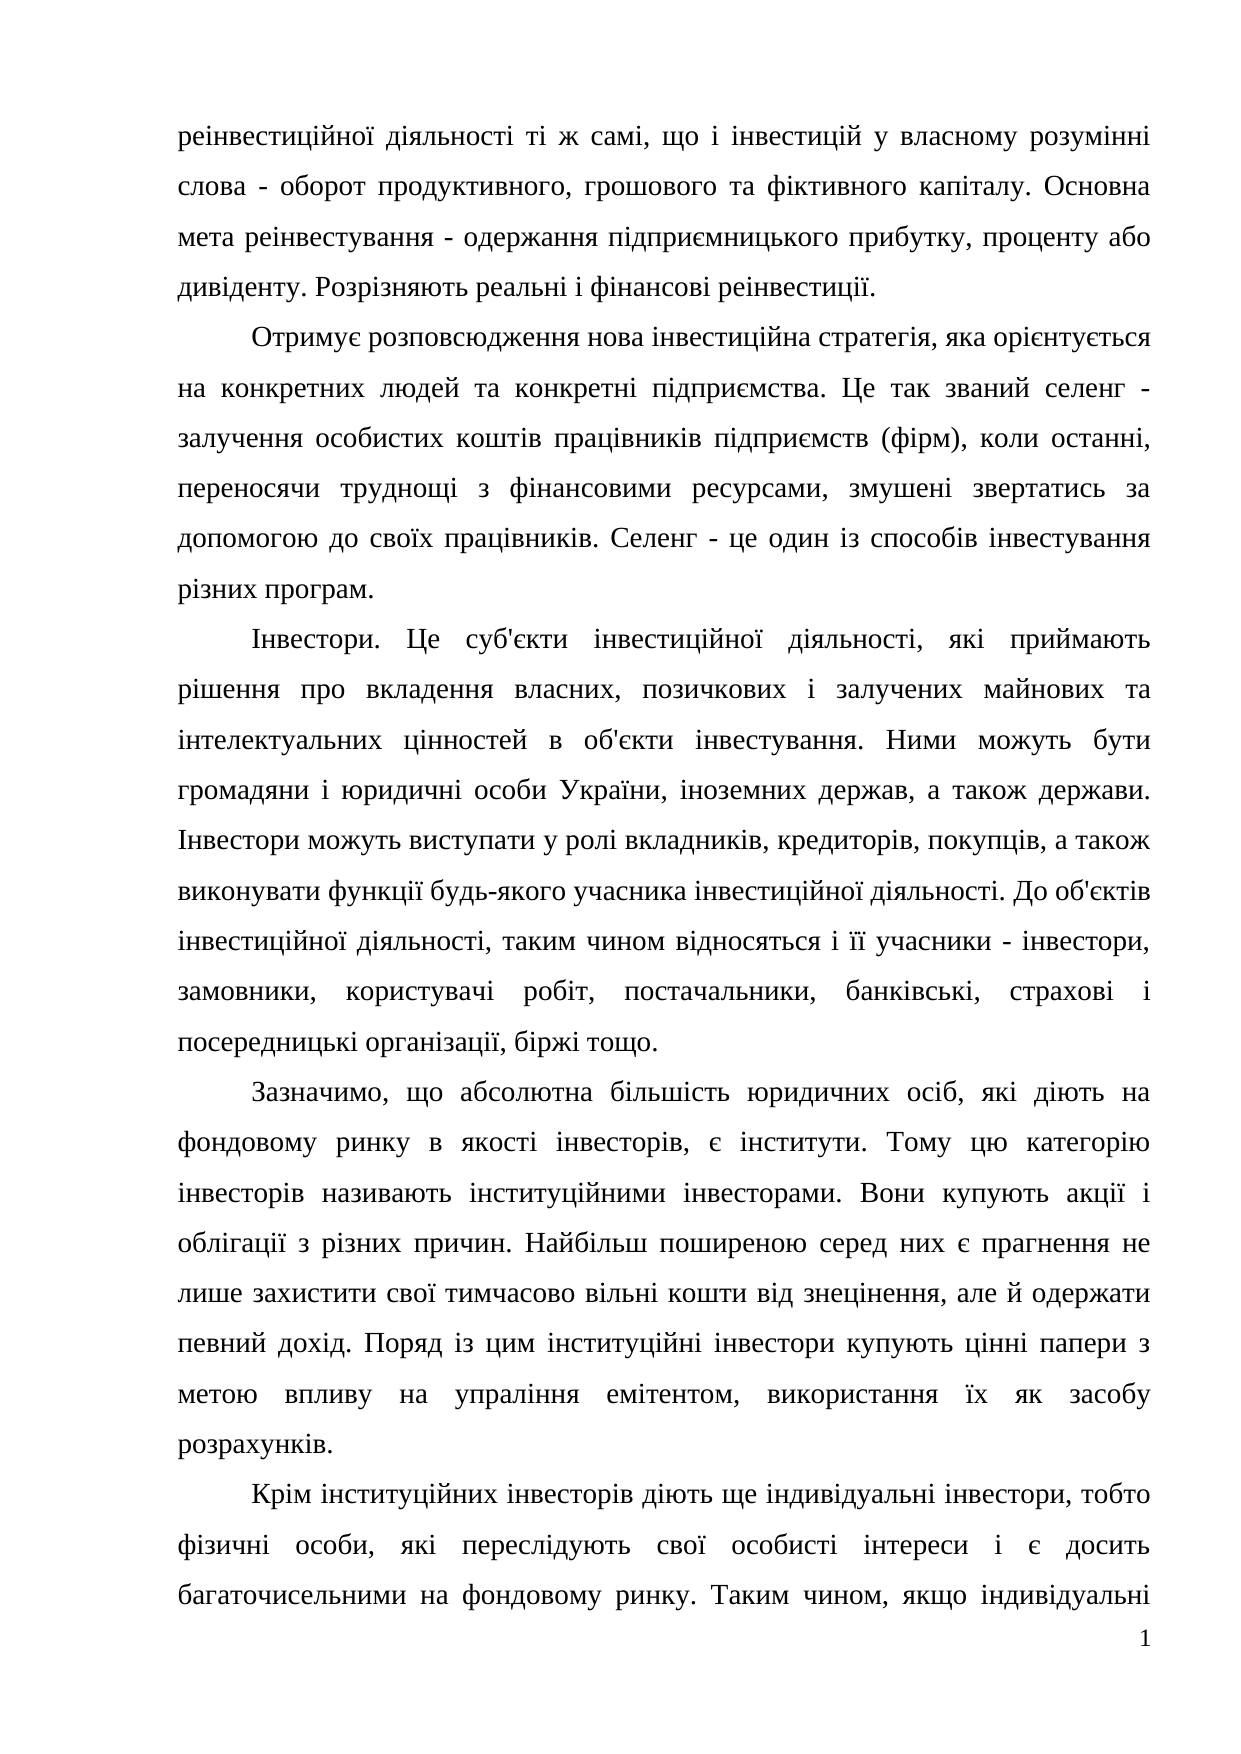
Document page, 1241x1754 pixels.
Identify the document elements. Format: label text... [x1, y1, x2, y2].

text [177, 118, 1152, 303]
text Зазначимо, що абсолютна більшість юридичних осіб, які діють на фондовому ринку в якості інвесторів, є інститути. Тому цю категорію інвесторів називають інституційними інвесторами. Вони купують акції і облігації з різних причин. Найбільш поширеною серед них є прагнення не лише захистити свої тимчасово вільні кошти від знецінення, але й одержати певний дохід. Поряд із цим інституційні інвестори купують цінні папери з метою впливу на упраління емітентом, використання їх як засобу розрахунків. [177, 1074, 1152, 1460]
text Інвестори. Це суб'єкти інвестиційної діяльності, які приймають рішення про вкладення власних, позичкових і залучених майнових та інтелектуальних цінностей в об'єкти інвестування. Ними можуть бути громадяни і юридичні особи України, іноземних держав, а також держави. Інвестори можуть виступати у ролі вкладників, кредиторів, покупців, а також виконувати функції будь-якого учасника інвестиційної діяльності. До об'єктів інвестиційної діяльності, таким чином відносяться і її учасники - інвестори, замовники, користувачі робіт, постачальники, банківські, страхові і посередницькі організації, біржі тощо. [177, 621, 1152, 1057]
text Отримує розповсюдження нова інвестиційна стратегія, яка орієнтується на конкретних людей та конкретні підприємства. Це так званий селенг - залучення особистих коштів працівників підприємств (фірм), коли останні, переносячи труднощі з фінансовими ресурсами, змушені звертатись за допомогою до своїх працівників. Селенг - це один із способів інвестування різних програм. [177, 319, 1152, 604]
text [177, 1477, 1152, 1611]
